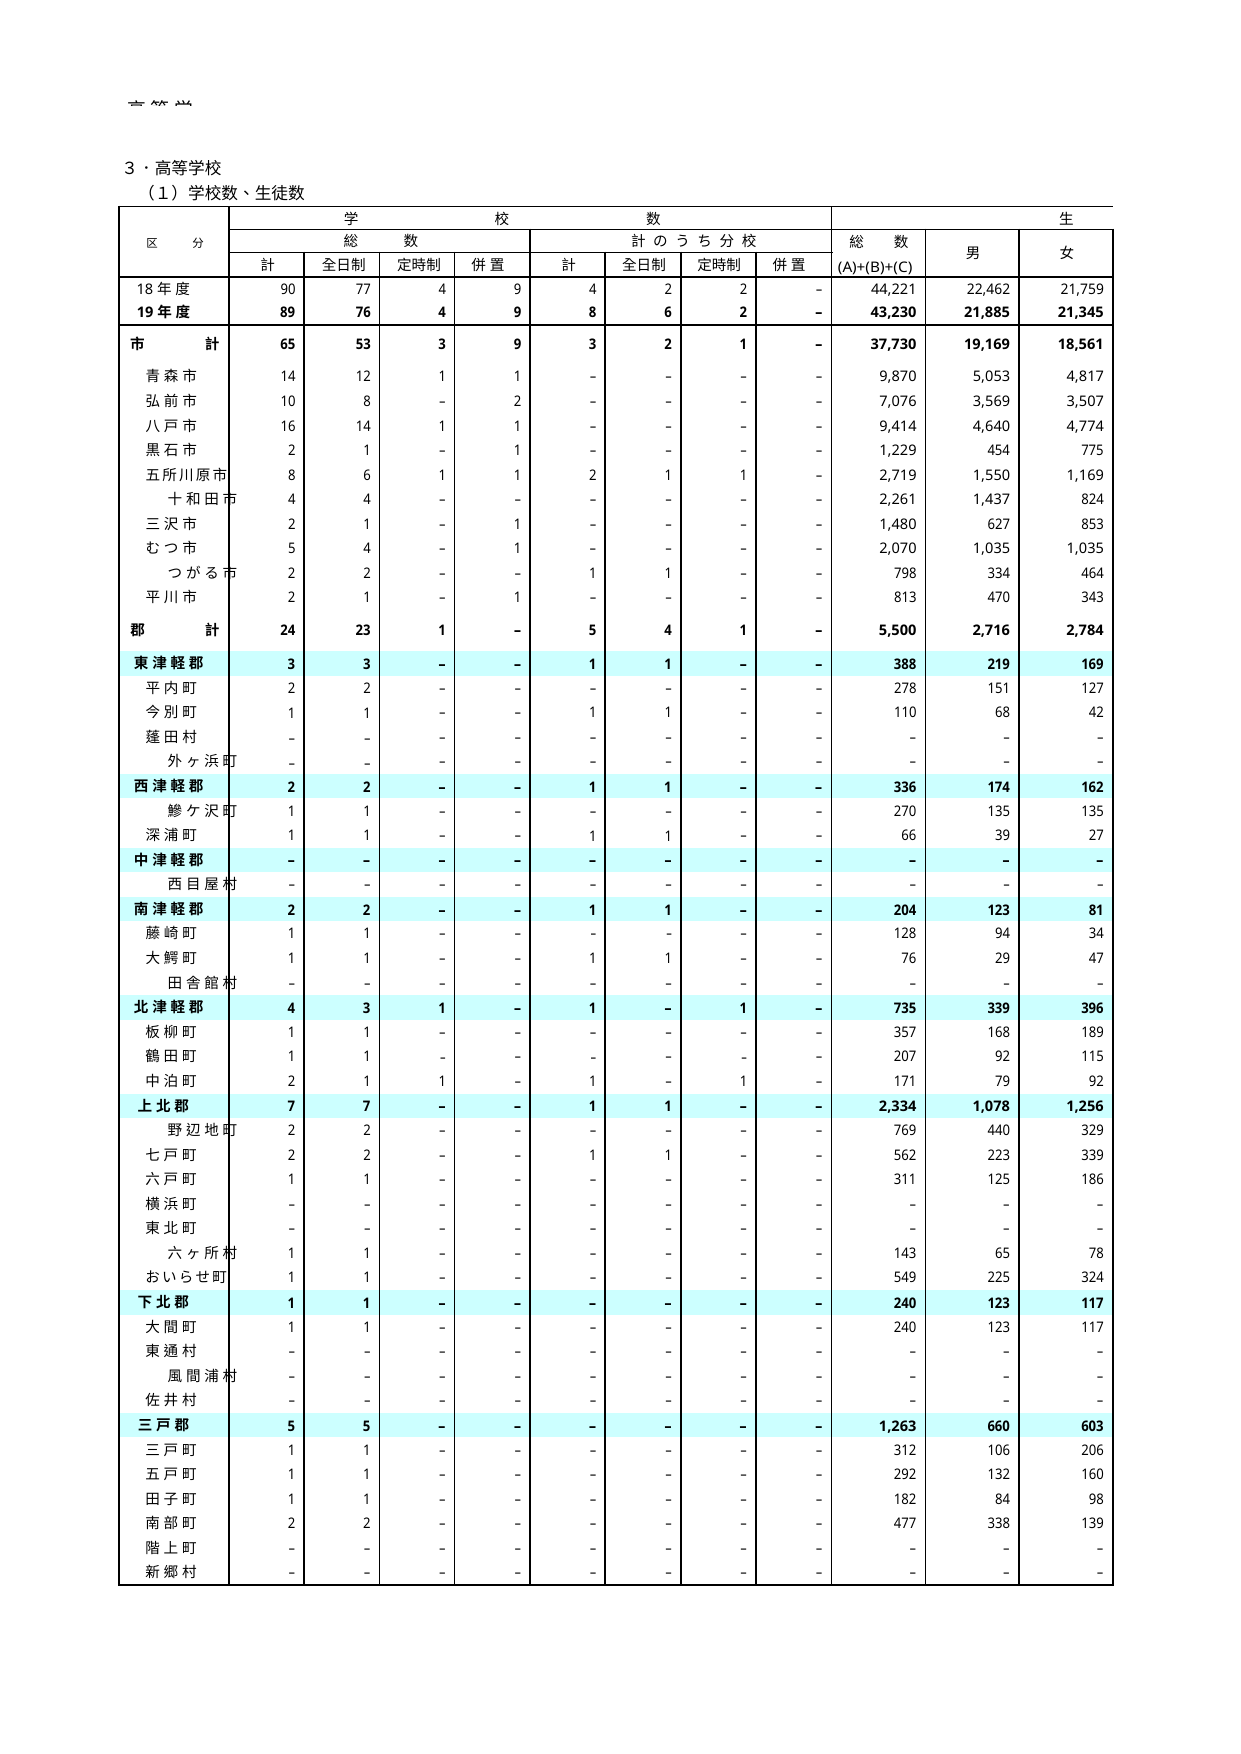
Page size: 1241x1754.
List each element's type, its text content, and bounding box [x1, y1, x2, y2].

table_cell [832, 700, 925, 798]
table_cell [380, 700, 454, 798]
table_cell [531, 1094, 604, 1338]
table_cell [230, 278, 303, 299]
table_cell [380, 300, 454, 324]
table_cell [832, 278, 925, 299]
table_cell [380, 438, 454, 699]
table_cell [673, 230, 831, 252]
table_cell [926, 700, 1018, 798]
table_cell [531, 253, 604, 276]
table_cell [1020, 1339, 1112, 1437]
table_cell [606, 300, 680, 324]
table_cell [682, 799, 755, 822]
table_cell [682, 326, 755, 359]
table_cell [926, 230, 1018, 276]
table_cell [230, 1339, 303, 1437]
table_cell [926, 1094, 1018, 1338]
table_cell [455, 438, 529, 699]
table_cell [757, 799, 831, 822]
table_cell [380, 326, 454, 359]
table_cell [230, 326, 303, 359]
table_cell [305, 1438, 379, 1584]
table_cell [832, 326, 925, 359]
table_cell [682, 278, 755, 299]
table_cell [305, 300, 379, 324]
text （１）学校数、生徒数 [138, 182, 1144, 204]
subtitle ３．高等学校 [121, 157, 1144, 179]
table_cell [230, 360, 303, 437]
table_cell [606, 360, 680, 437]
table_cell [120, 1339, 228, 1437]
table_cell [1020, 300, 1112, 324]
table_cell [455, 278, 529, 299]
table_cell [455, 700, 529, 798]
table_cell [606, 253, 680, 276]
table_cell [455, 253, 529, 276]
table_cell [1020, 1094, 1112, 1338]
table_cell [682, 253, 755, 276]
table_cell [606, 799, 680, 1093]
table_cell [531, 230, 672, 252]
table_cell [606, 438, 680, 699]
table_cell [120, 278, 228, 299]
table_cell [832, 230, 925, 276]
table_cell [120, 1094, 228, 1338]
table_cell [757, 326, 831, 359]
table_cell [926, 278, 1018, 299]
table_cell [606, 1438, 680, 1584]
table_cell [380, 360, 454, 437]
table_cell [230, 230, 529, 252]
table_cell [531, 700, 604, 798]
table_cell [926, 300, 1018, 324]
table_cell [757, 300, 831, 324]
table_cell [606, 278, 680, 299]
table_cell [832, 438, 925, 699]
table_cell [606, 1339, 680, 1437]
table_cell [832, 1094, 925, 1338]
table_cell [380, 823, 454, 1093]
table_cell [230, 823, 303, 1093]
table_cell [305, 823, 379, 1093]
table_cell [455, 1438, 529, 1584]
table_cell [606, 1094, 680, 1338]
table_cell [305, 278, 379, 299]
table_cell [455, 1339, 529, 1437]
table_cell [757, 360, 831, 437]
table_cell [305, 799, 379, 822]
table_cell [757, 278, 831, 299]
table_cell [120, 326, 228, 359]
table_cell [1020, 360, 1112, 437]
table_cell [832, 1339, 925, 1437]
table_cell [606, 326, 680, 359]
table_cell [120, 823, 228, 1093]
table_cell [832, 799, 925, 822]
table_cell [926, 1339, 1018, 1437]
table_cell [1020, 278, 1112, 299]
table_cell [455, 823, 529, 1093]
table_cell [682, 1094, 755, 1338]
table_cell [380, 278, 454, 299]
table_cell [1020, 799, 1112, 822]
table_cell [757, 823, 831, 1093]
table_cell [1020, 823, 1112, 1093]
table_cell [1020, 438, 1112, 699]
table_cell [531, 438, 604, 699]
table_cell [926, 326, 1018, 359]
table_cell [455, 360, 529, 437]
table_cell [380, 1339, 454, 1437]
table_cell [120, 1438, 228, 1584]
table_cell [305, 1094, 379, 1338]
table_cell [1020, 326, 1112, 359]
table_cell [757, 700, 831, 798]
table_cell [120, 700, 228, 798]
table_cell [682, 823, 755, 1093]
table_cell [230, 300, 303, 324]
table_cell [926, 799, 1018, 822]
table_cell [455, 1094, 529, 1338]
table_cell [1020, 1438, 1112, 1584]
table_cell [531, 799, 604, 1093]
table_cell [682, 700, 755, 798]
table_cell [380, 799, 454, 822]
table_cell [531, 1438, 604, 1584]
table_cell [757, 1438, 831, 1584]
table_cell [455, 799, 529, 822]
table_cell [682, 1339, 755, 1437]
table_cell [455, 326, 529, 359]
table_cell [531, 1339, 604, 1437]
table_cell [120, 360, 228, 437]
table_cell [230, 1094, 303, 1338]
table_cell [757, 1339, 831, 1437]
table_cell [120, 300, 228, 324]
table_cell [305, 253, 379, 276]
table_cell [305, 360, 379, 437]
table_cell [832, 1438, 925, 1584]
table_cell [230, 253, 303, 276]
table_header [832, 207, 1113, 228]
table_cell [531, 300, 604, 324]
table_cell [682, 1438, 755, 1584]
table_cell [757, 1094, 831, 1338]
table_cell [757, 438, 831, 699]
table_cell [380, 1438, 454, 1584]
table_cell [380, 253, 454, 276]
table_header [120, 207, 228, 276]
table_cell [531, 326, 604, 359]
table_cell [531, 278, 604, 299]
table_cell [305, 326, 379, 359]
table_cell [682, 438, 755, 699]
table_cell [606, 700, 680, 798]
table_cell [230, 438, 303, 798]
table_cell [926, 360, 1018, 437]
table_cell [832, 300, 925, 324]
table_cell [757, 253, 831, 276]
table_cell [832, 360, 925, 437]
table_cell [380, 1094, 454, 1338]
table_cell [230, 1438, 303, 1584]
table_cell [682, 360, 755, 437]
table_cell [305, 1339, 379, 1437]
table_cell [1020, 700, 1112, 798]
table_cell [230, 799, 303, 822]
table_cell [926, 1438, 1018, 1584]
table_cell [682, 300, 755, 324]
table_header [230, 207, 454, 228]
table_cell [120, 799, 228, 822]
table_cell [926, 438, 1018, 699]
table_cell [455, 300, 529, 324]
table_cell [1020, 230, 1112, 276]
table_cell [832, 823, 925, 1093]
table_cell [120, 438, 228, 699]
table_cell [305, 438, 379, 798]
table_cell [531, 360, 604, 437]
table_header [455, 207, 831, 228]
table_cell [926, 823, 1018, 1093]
